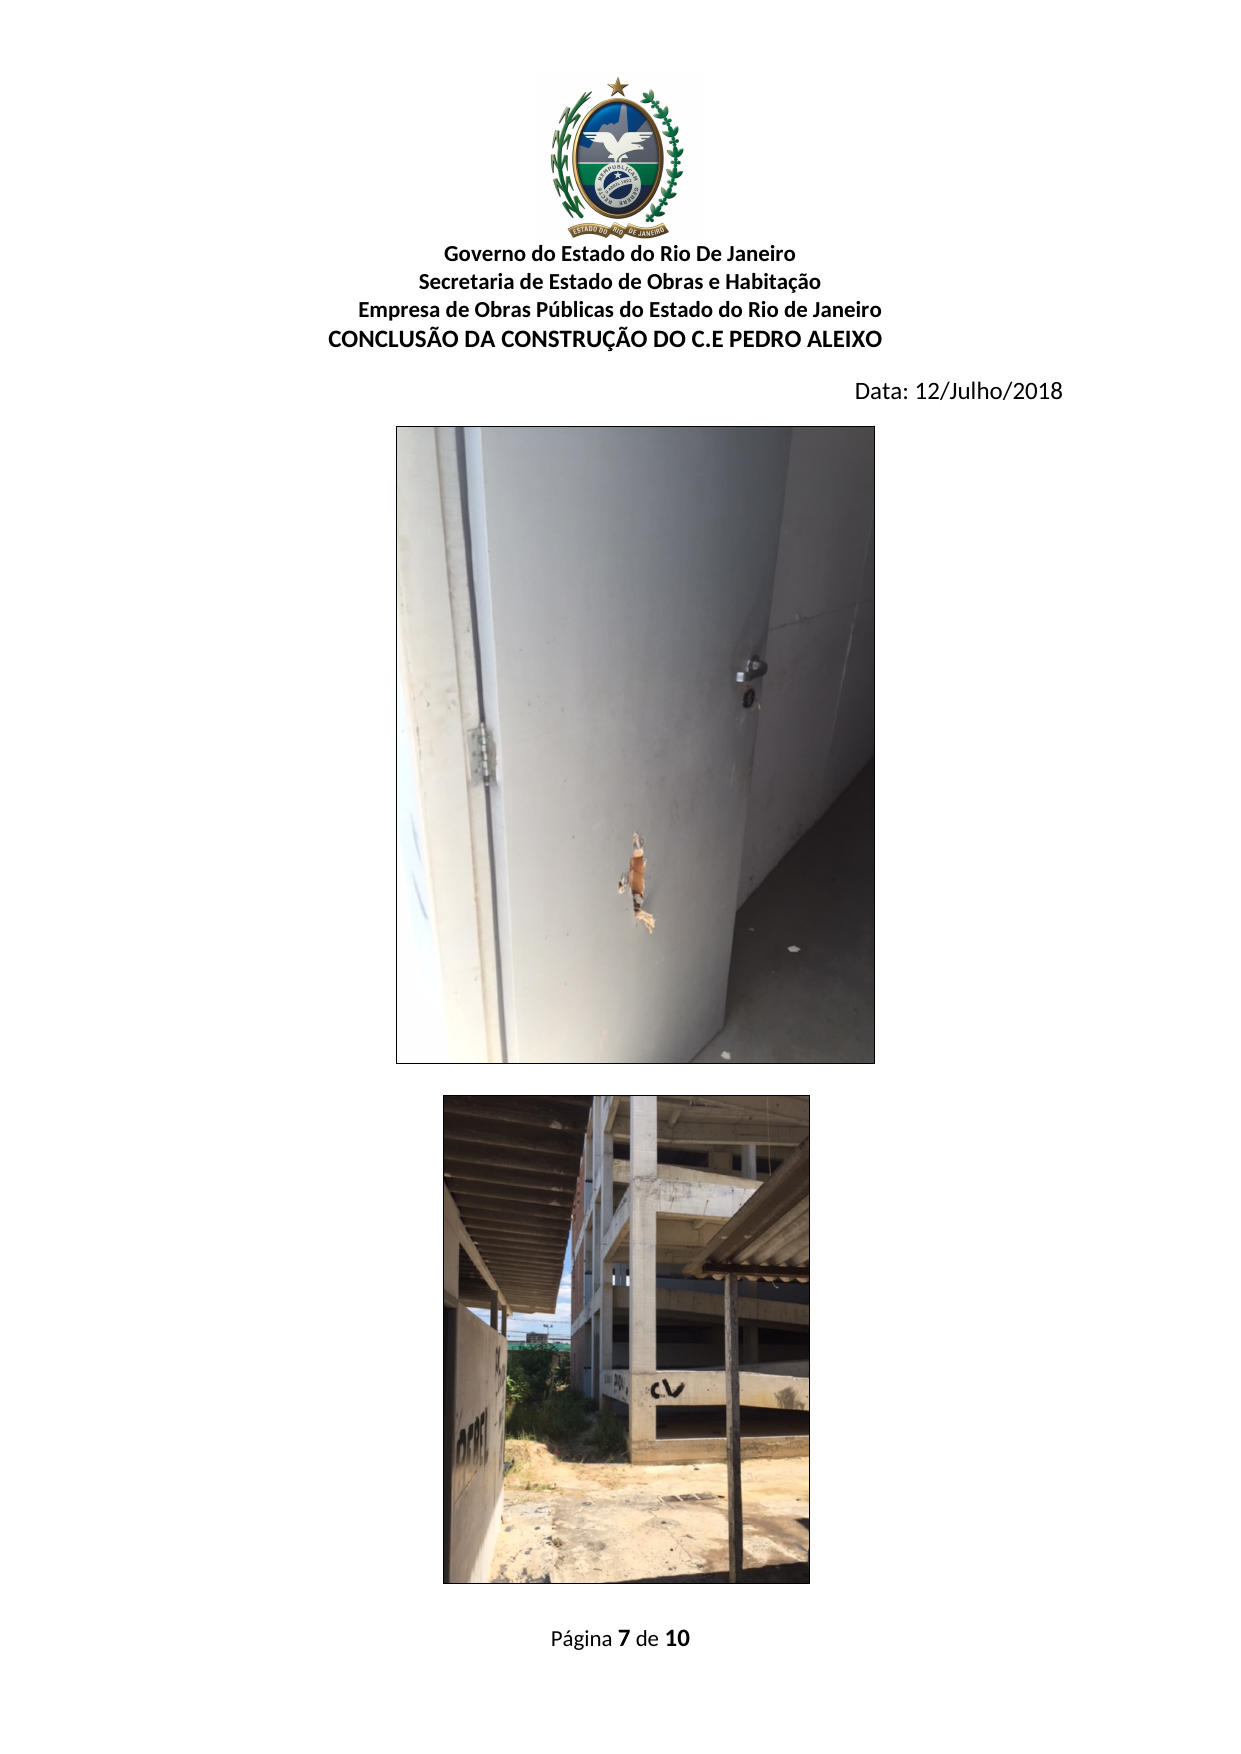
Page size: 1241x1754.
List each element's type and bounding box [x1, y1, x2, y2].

picture [444, 1096, 809, 1583]
picture [397, 427, 874, 1063]
picture [534, 73, 706, 240]
